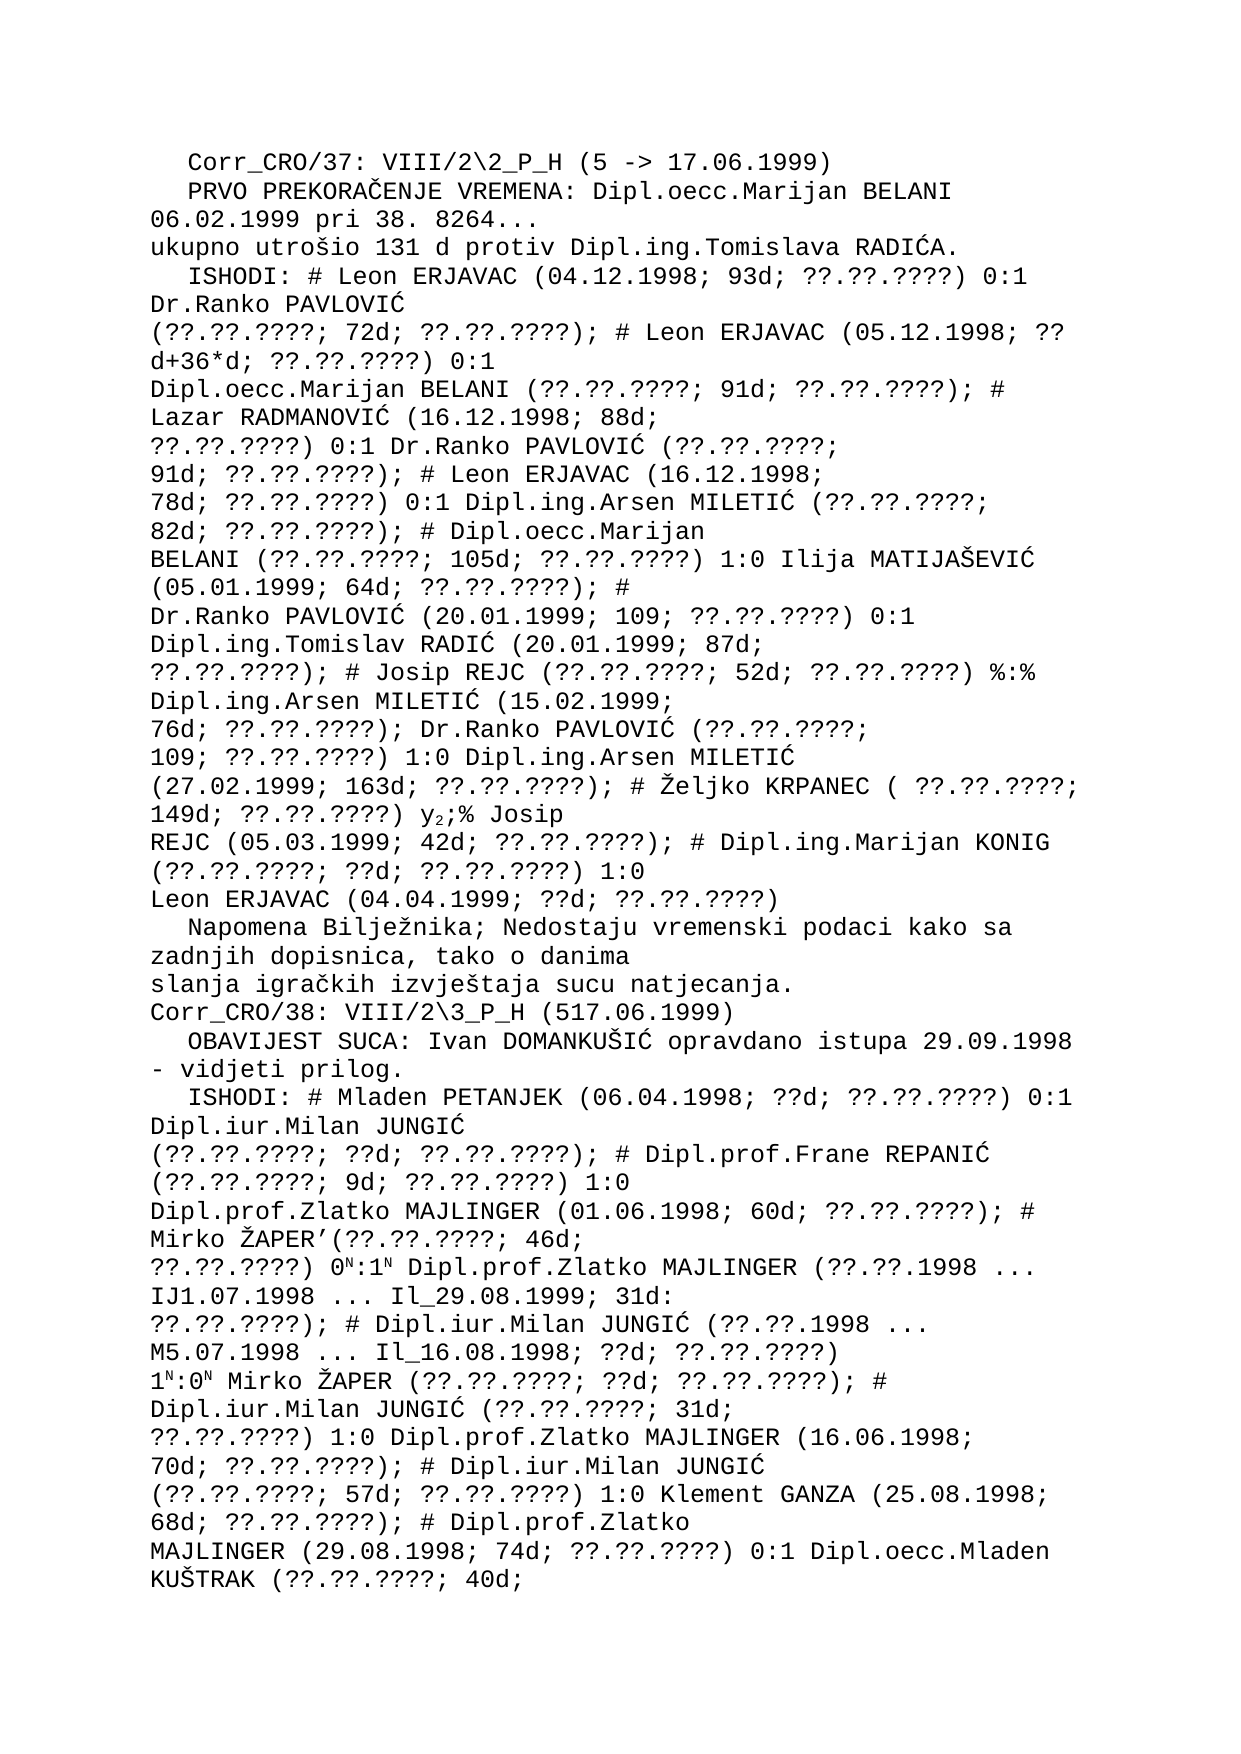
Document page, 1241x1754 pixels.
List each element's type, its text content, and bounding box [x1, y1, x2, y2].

text OBAVIJEST SUCA: Ivan DOMANKUŠIĆ opravdano istupa 29.09.1998 - vidjeti prilog. [150, 1028, 1090, 1085]
text Corr_CRO/37: VIII/2\2_P_H (5 -> 17.06.1999) [150, 150, 1090, 178]
text ISHODI: # Leon ERJAVAC (04.12.1998; 93d; ??.??.????) 0:1 Dr.Ranko PAVLOVIĆ (??.??.????; 72d; ??.??.????); # Leon ERJAVAC (05.12.1998; ??d+36*d; ??.??.????) 0:1 Dipl.oecc.Marijan BELANI (??.??.????; 91d; ??.??.????); # Lazar RADMANOVIĆ (16.12.1998; 88d; ??.??.????) 0:1 Dr.Ranko PAVLOVIĆ (??.??.????; 91d; ??.??.????); # Leon ERJAVAC (16.12.1998; 78d; ??.??.????) 0:1 Dipl.ing.Arsen MILETIĆ (??.??.????; 82d; ??.??.????); # Dipl.oecc.Marijan BELANI (??.??.????; 105d; ??.??.????) 1:0 Ilija MATIJAŠEVIĆ (05.01.1999; 64d; ??.??.????); # Dr.Ranko PAVLOVIĆ (20.01.1999; 109; ??.??.????) 0:1 Dipl.ing.Tomislav RADIĆ (20.01.1999; 87d; ??.??.????); # Josip REJC (??.??.????; 52d; ??.??.????) %:% Dipl.ing.Arsen MILETIĆ (15.02.1999; 76d; ??.??.????); Dr.Ranko PAVLOVIĆ (??.??.????; 109; ??.??.????) 1:0 Dipl.ing.Arsen MILETIĆ (27.02.1999; 163d; ??.??.????); # Željko KRPANEC ( ??.??.????; 149d; ??.??.????) y2;% Josip REJC (05.03.1999; 42d; ??.??.????); # Dipl.ing.Marijan KONIG (??.??.????; ??d; ??.??.????) 1:0 Leon ERJAVAC (04.04.1999; ??d; ??.??.????) [150, 263, 1090, 915]
text Corr_CRO/38: VIII/2\3_P_H (5 17.06.1999) [150, 1000, 1090, 1028]
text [150, 1085, 1090, 1595]
text Napomena Bilježnika; Nedostaju vremenski podaci kako sa zadnjih dopisnica, tako o danima slanja igračkih izvještaja sucu natjecanja. [150, 915, 1090, 1000]
text PRVO PREKORAČENJE VREMENA: Dipl.oecc.Marijan BELANI 06.02.1999 pri 38. 8264... ukupno utrošio 131 d protiv Dipl.ing.Tomislava RADIĆA. [150, 178, 1090, 263]
